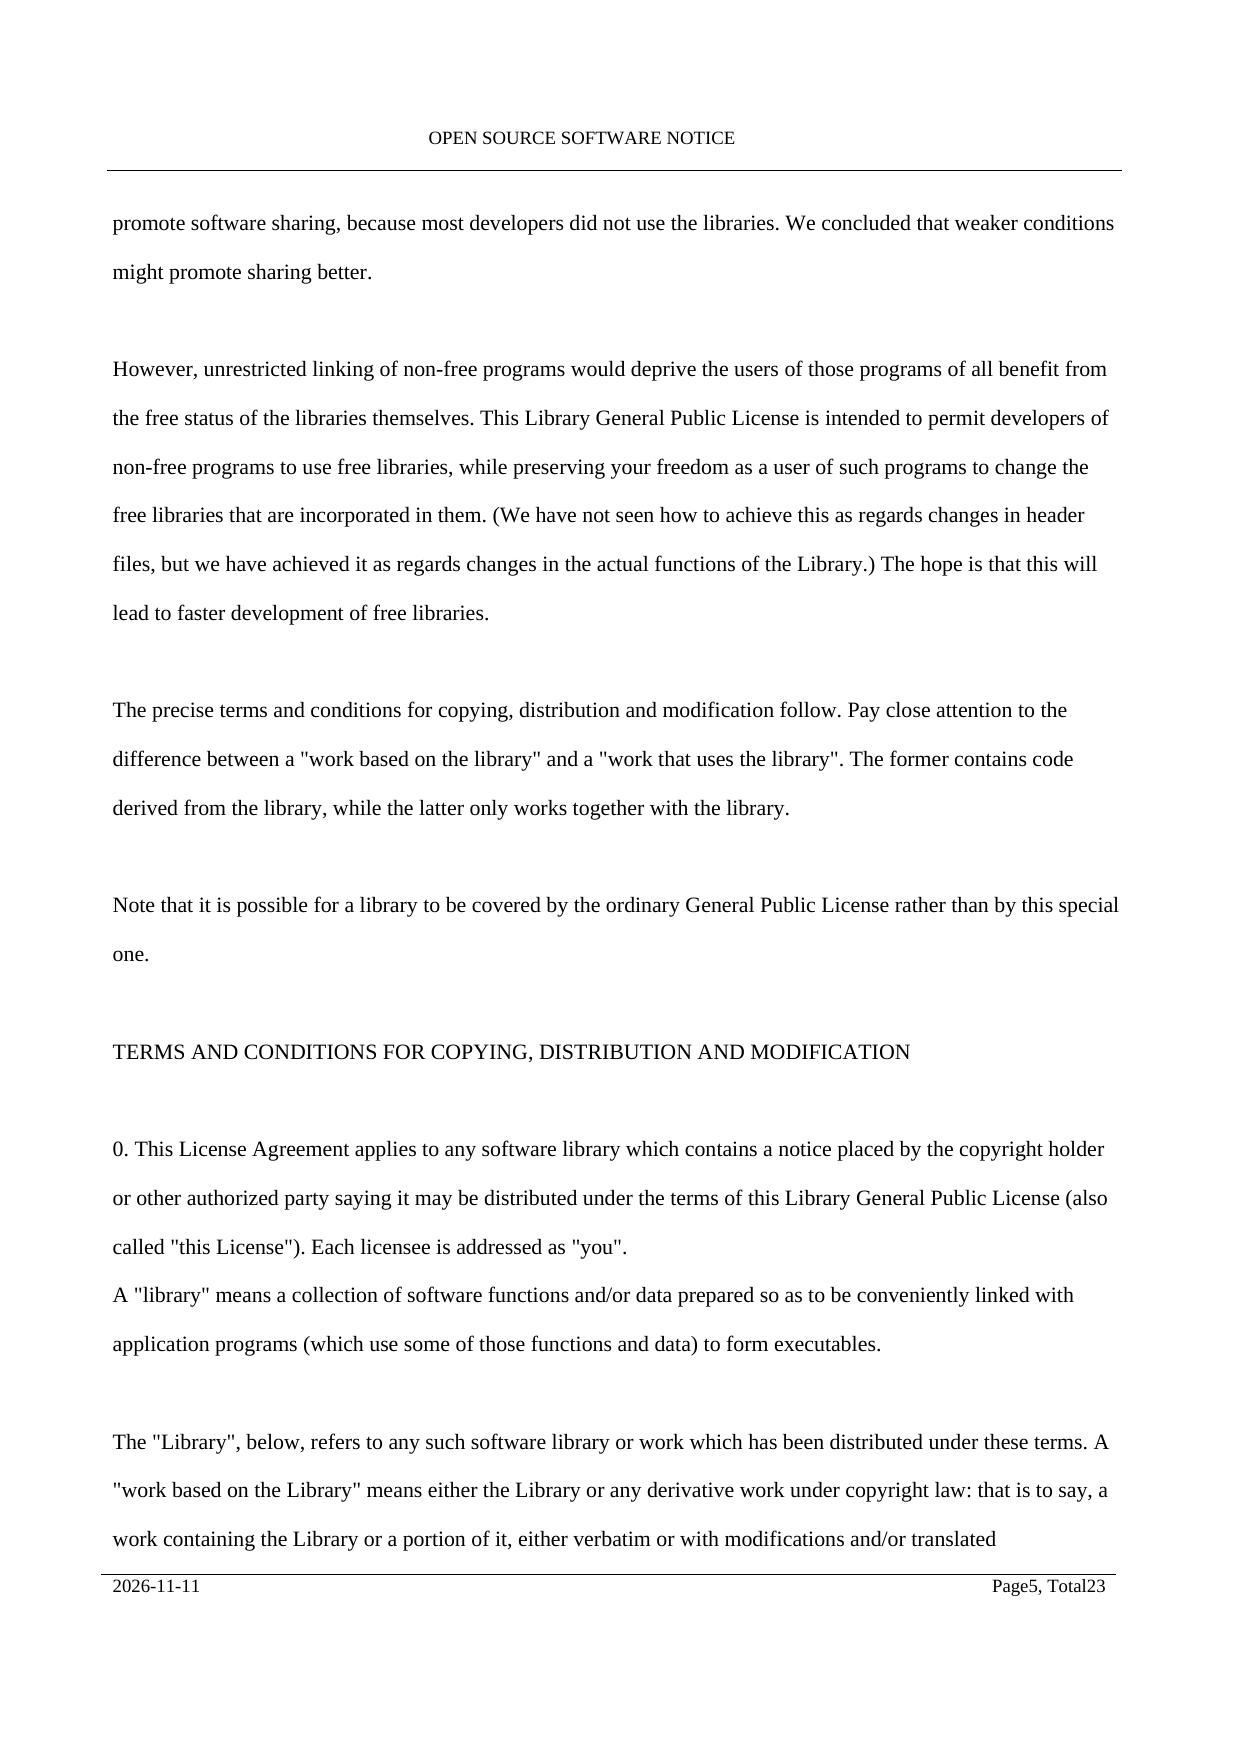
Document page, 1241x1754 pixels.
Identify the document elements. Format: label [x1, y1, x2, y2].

text [112, 206, 1128, 1555]
